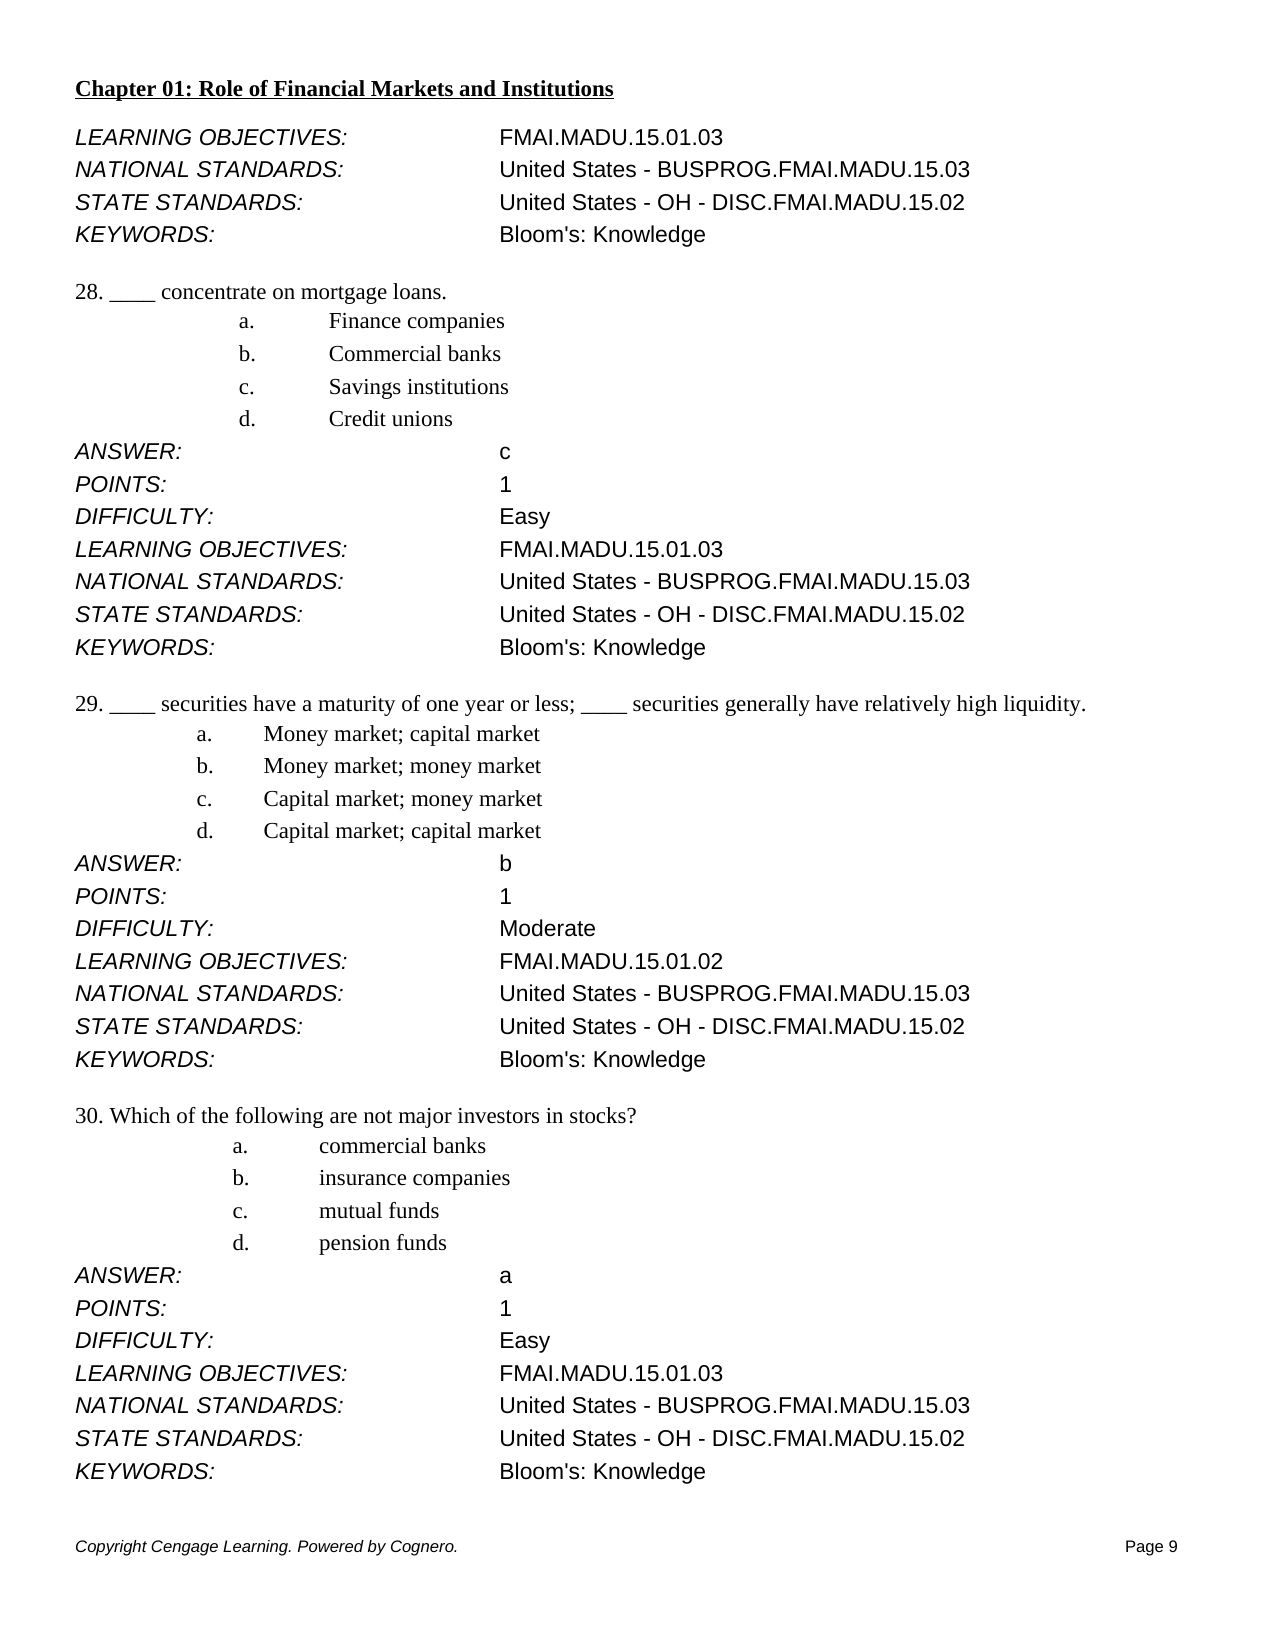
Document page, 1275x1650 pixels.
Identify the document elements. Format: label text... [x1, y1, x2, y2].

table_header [75, 121, 1200, 251]
table_header 29. ​____ securities have a maturity of one year or less; ____ securities generally have relatively high liquidity. [75, 690, 1200, 1075]
table_header 30. ​Which of the following are not major investors in stocks? [75, 1102, 1200, 1487]
table_header 28. ​____ concentrate on mortgage loans. [75, 278, 1200, 663]
